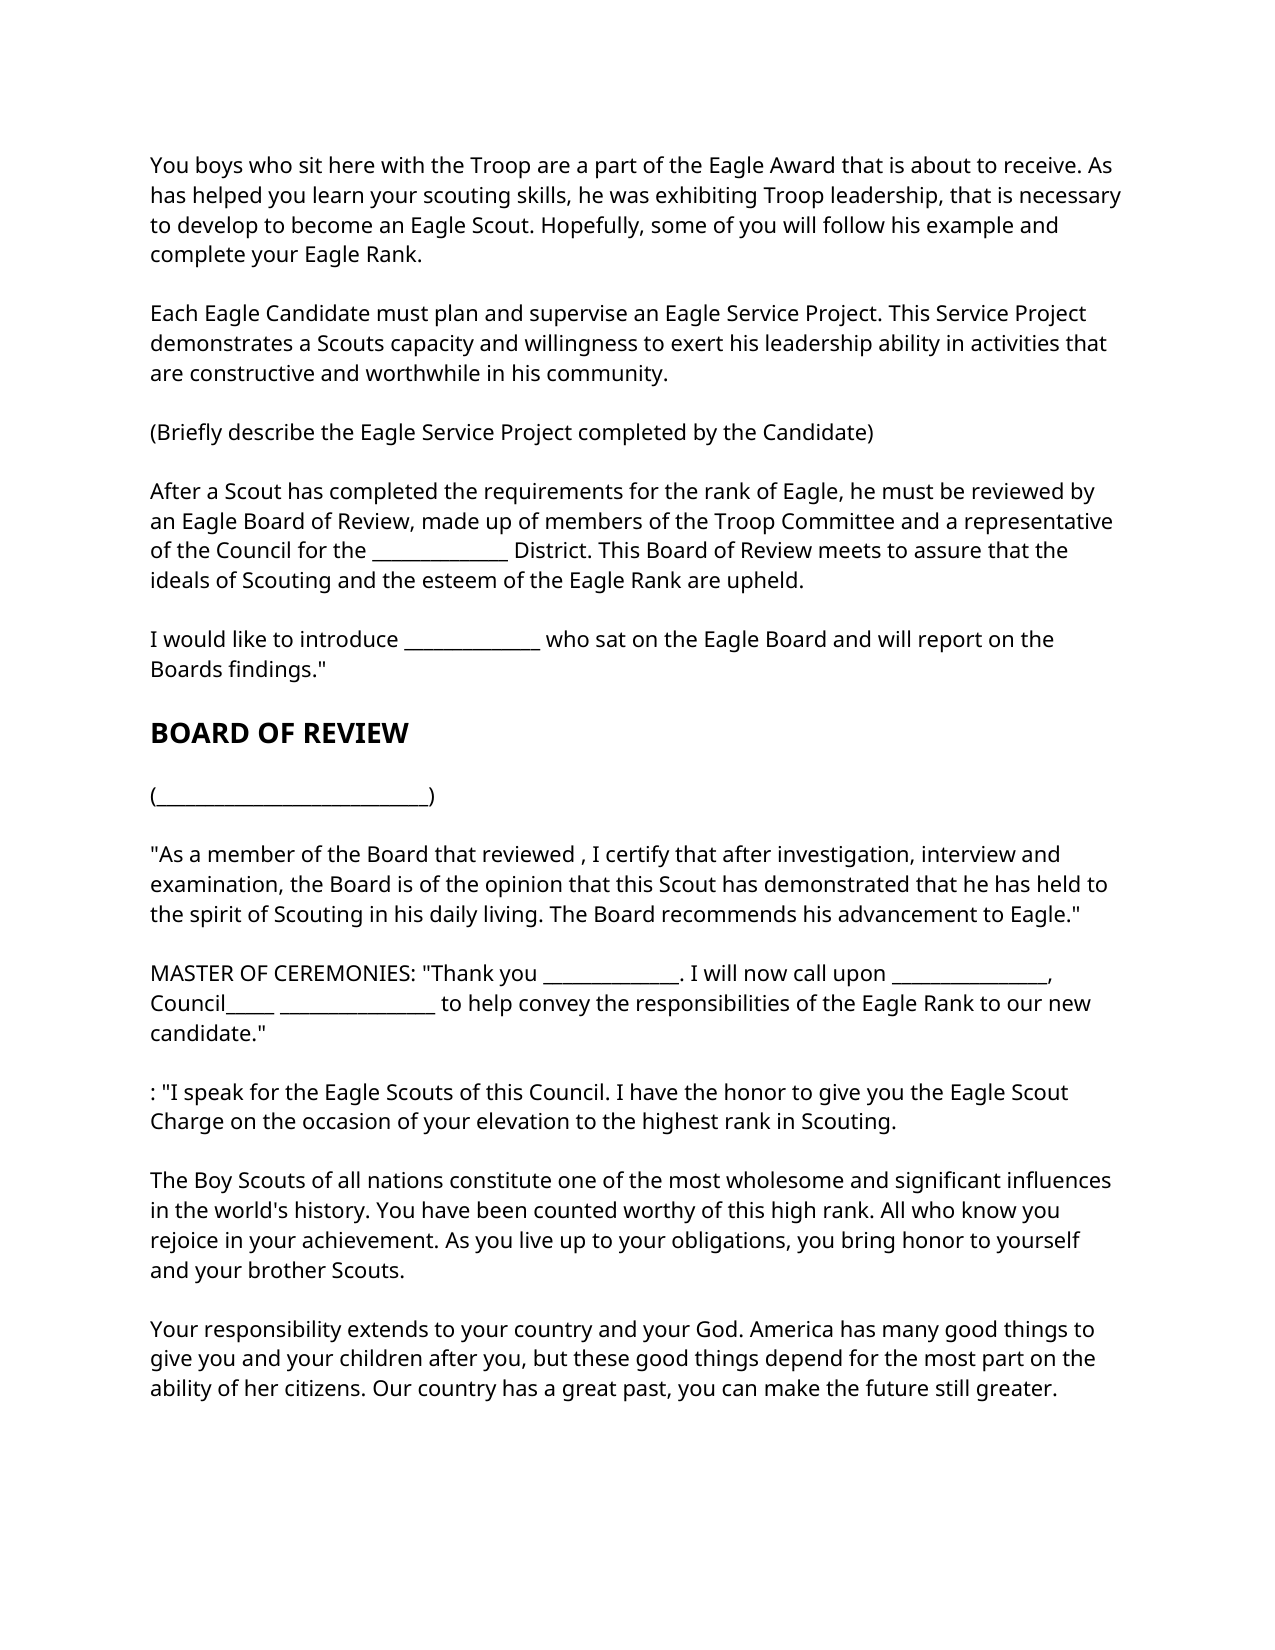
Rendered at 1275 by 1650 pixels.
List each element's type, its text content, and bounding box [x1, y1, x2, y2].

text (Briefly describe the Eagle Service Project completed by the Candidate) [150, 417, 1125, 447]
text I would like to introduce ______________ who sat on the Eagle Board and will report on the Boards findings." [150, 624, 1125, 684]
text After a Scout has completed the requirements for the rank of Eagle, he must be reviewed by an Eagle Board of Review, made up of members of the Troop Committee and a representative of the Council for the ______________ District. This Board of Review meets to assure that the ideals of Scouting and the esteem of the Eagle Rank are upheld. [150, 476, 1125, 595]
text : "I speak for the Eagle Scouts of this Council. I have the honor to give you the Eagle Scout Charge on the occasion of your elevation to the highest rank in Scouting. [150, 1076, 1125, 1136]
text MASTER OF CEREMONIES: "Thank you ______________. I will now call upon ________________, Council_____ ________________ to help convey the responsibilities of the Eagle Rank to our new candidate." [150, 958, 1125, 1047]
text Each Eagle Candidate must plan and supervise an Eagle Service Project. This Service Project demonstrates a Scouts capacity and willingness to exert his leadership ability in activities that are constructive and worthwhile in his community. [150, 298, 1125, 388]
text The Boy Scouts of all nations constitute one of the most wholesome and significant influences in the world's history. You have been counted worthy of this high rank. All who know you rejoice in your achievement. As you live up to your obligations, you bring honor to yourself and your brother Scouts. [150, 1165, 1125, 1284]
text "As a member of the Board that reviewed , I certify that after investigation, interview and examination, the Board is of the opinion that this Scout has demonstrated that he has held to the spirit of Scouting in his daily living. The Board recommends his advancement to Eagle." [150, 839, 1125, 929]
text BOARD OF REVIEW [150, 713, 1125, 751]
text You boys who sit here with the Troop are a part of the Eagle Award that is about to receive. As has helped you learn your scouting skills, he was exhibiting Troop leadership, that is necessary to develop to become an Eagle Scout. Hopefully, some of you will follow his example and complete your Eagle Rank. [150, 150, 1125, 269]
text (____________________________) [150, 780, 1125, 810]
text Your responsibility extends to your country and your God. America has many good things to give you and your children after you, but these good things depend for the most part on the ability of her citizens. Our country has a great past, you can make the future still greater. [150, 1313, 1125, 1403]
